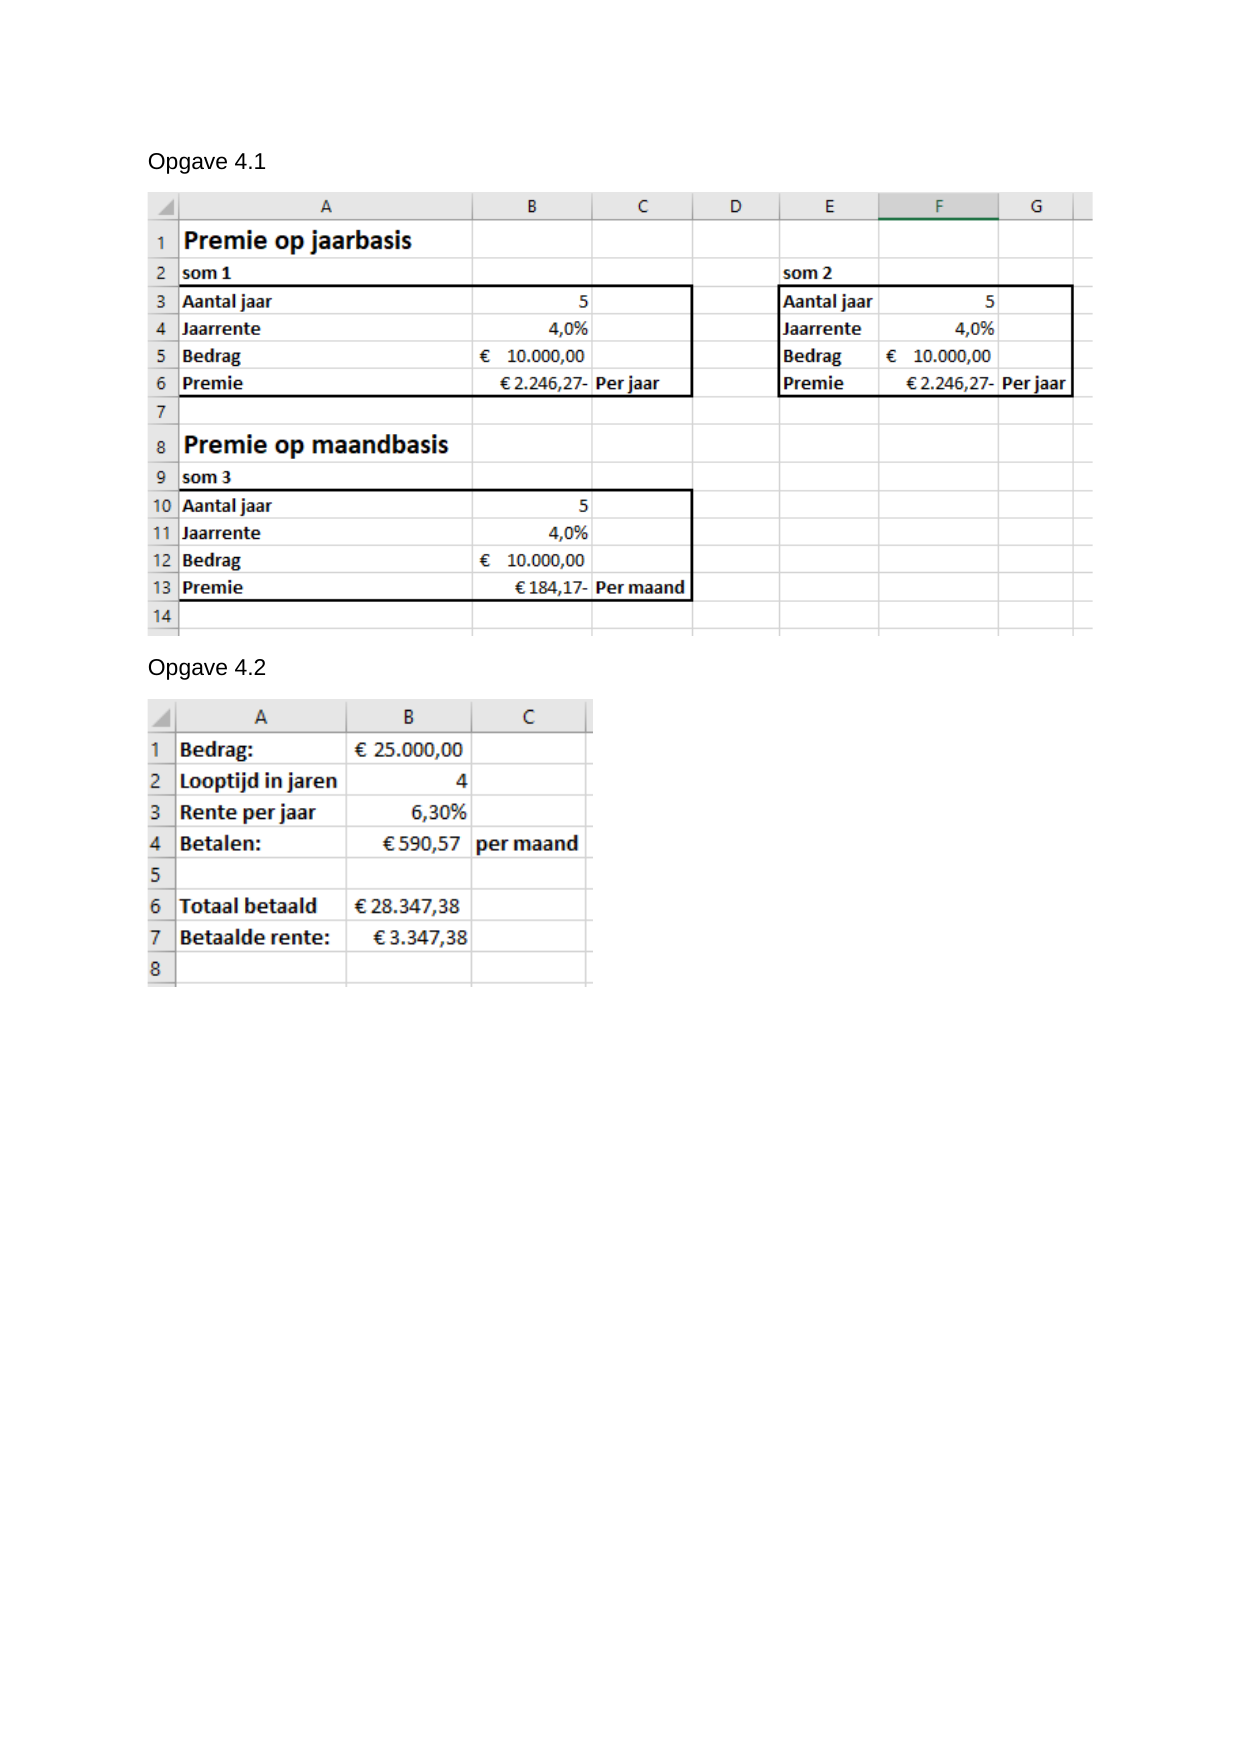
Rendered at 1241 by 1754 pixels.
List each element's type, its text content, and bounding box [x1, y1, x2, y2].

picture [147, 192, 1093, 636]
text Opgave 4.1 [148, 148, 1093, 174]
text Opgave 4.2 [148, 654, 1093, 680]
picture [147, 699, 593, 987]
